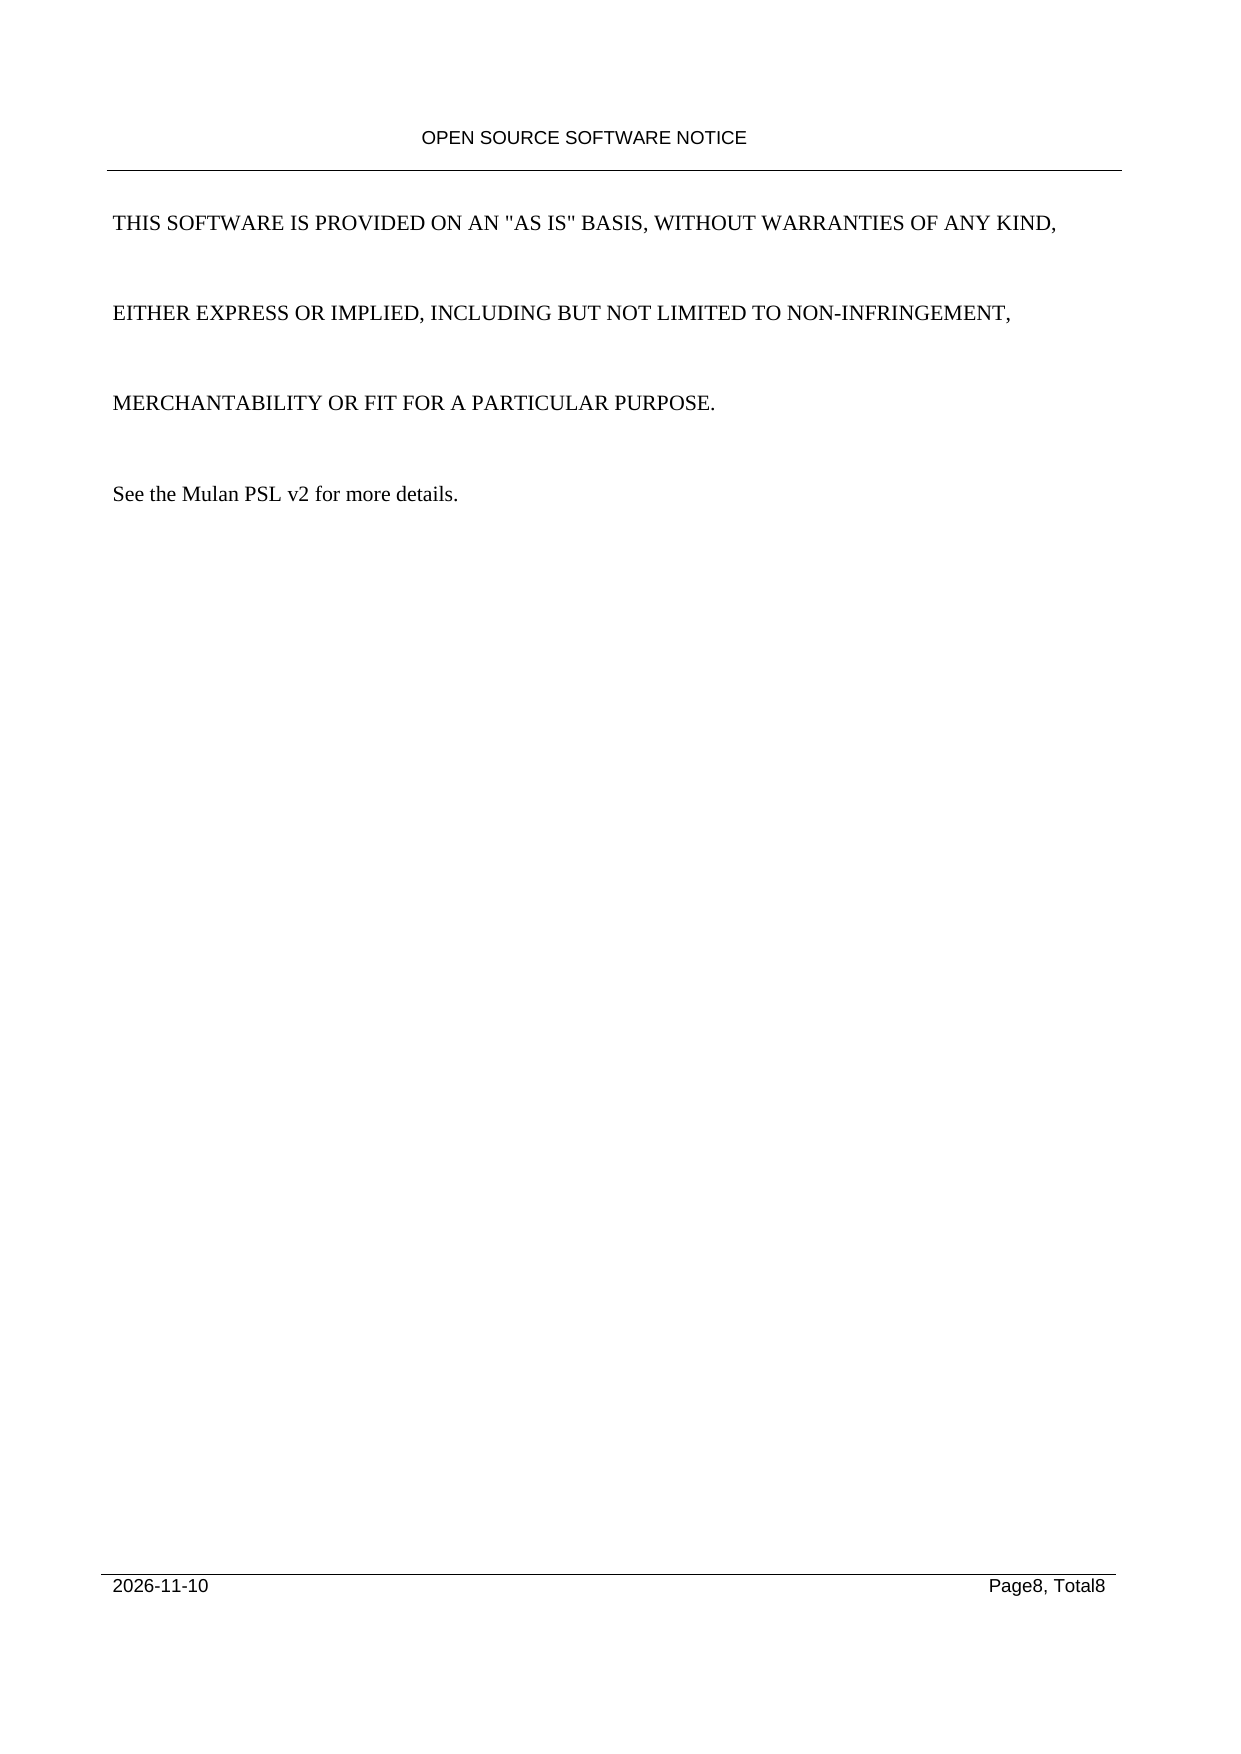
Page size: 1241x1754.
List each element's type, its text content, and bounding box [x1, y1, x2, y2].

text MERCHANTABILITY OR FIT FOR A PARTICULAR PURPOSE. [112, 387, 1128, 419]
text See the Mulan PSL v2 for more details. [112, 477, 1128, 509]
text EITHER EXPRESS OR IMPLIED, INCLUDING BUT NOT LIMITED TO NON-INFRINGEMENT, [112, 297, 1128, 329]
text THIS SOFTWARE IS PROVIDED ON AN "AS IS" BASIS, WITHOUT WARRANTIES OF ANY KIND, [112, 206, 1128, 239]
